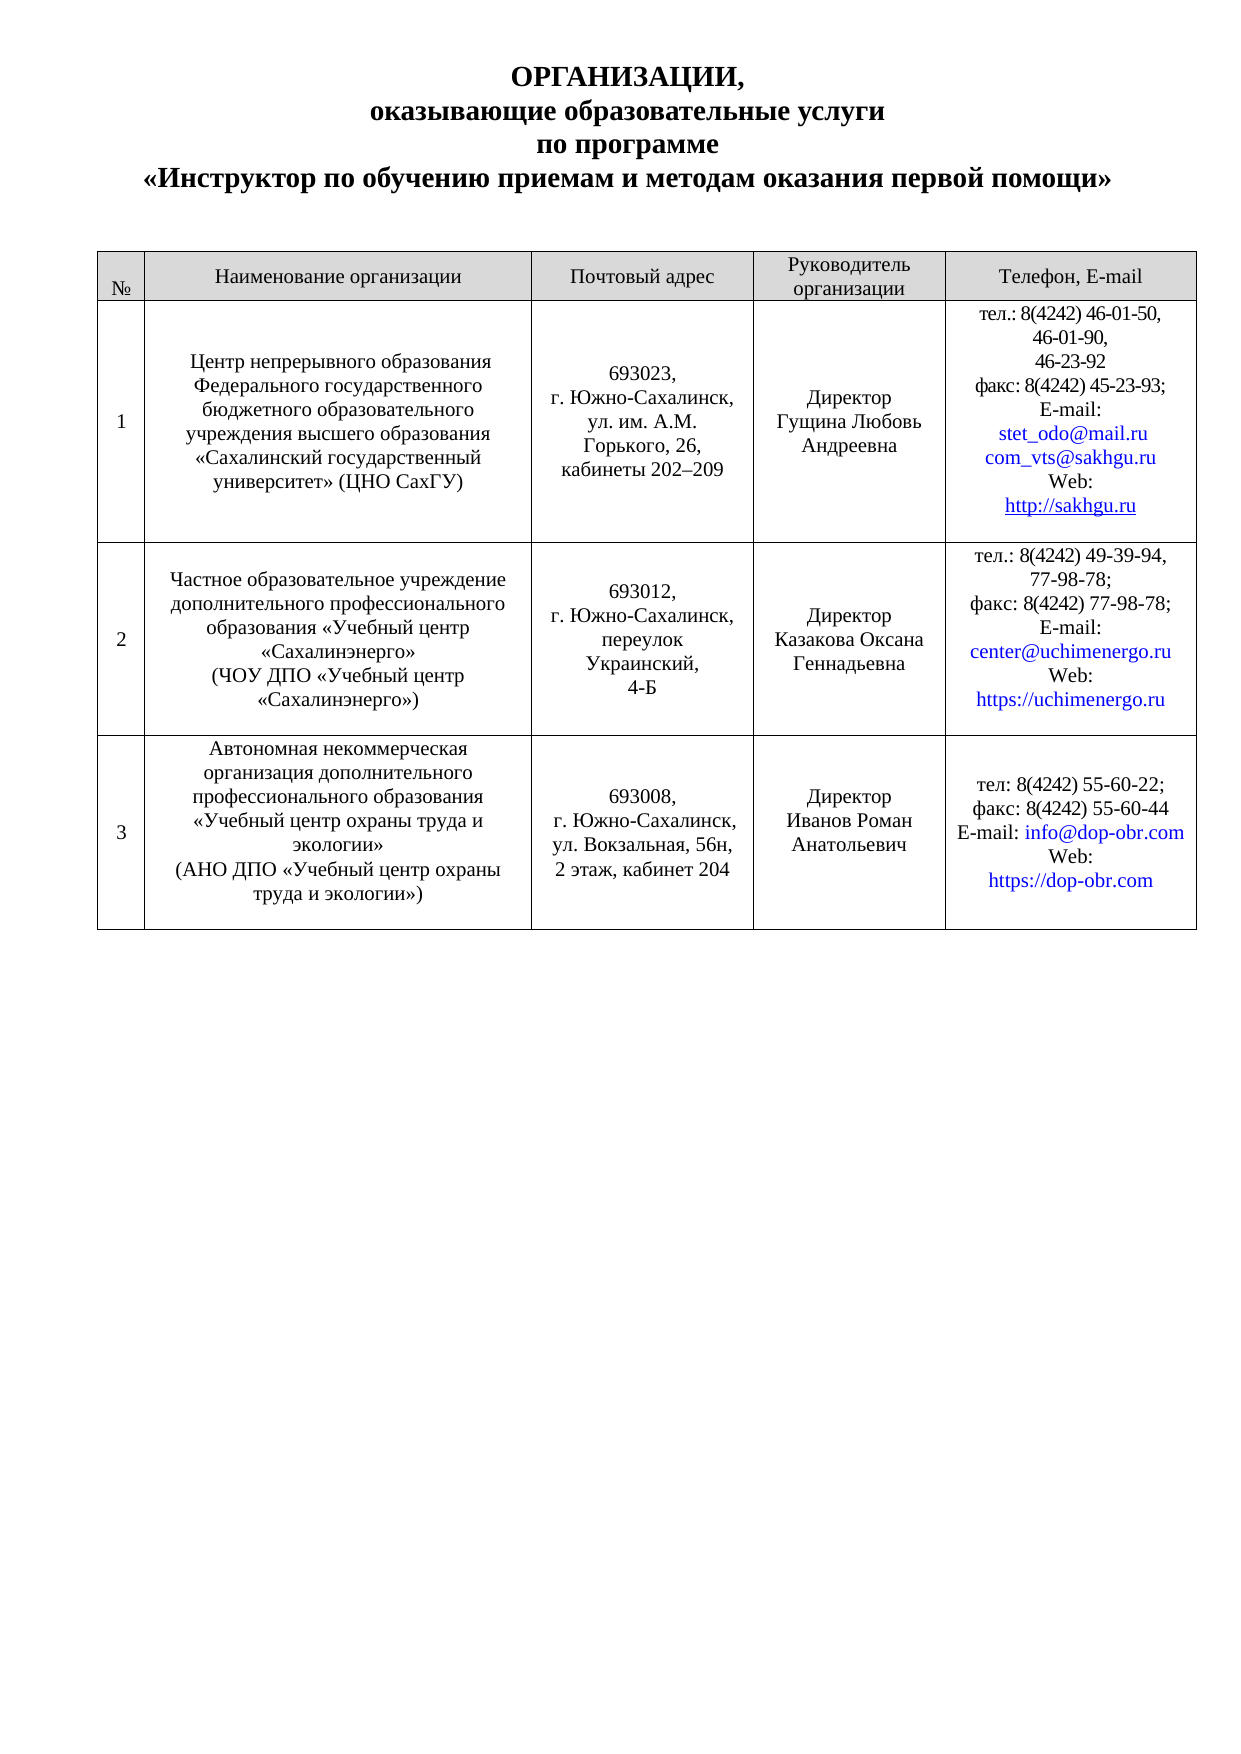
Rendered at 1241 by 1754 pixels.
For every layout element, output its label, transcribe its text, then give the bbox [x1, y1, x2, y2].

table_cell 2 [98, 543, 144, 735]
text «Инструктор по обучению приемам и методам оказания первой помощи» [103, 160, 1152, 193]
table_cell Частное образовательное учреждение дополнительного профессионального образования «Учебный центр «Сахалинэнерго» (ЧОУ ДПО «Учебный центр «Сахалинэнерго») [145, 543, 531, 735]
table_cell тел: 8(4242) 55-60-22; факс: 8(4242) 55-60-44 E-mail: info@dop-obr.com Web: https://dop-obr.com [946, 736, 1196, 929]
table_cell 693023, г. Южно-Сахалинск, ул. им. А.М. Горького, 26, кабинеты 202–209 [532, 301, 753, 542]
text ОРГАНИЗАЦИИ, [103, 59, 1152, 93]
table_cell 3 [98, 736, 144, 929]
table_header № [98, 252, 144, 300]
table_header Телефон, E-mail [946, 252, 1196, 300]
table_cell Директор Иванов Роман Анатольевич [754, 736, 945, 929]
table_cell тел.: 8(4242) 49-39-94, 77-98-78; факс: 8(4242) 77-98-78; E-mail: center@uchimenergo.ru Web: https://uchimenergo.ru [946, 543, 1196, 735]
table_cell 693008, г. Южно-Сахалинск, ул. Вокзальная, 56н, 2 этаж, кабинет 204 [532, 736, 753, 929]
table_cell Автономная некоммерческая организация дополнительного профессионального образования «Учебный центр охраны труда и экологии» (АНО ДПО «Учебный центр охраны труда и экологии») [145, 736, 531, 929]
table_cell тел.: 8(4242) 46-01-50, 46-01-90, 46-23-92 факс: 8(4242) 45-23-93; E-mail: stet_odo@mail.ru com_vts@sakhgu.ru Web: http://sakhgu.ru [946, 301, 1196, 542]
table_cell Директор Казакова Оксана Геннадьевна [754, 543, 945, 735]
table_header Наименование организации [145, 252, 531, 300]
table_header Руководитель организации [754, 252, 945, 300]
table_header Почтовый адрес [532, 252, 753, 300]
table_cell Центр непрерывного образования Федерального государственного бюджетного образовательного учреждения высшего образования «Сахалинский государственный университет» (ЦНО СахГУ) [145, 301, 531, 542]
table_cell 1 [98, 301, 144, 542]
table_cell Директор Гущина Любовь Андреевна [754, 301, 945, 542]
table_cell 693012, г. Южно-Сахалинск, переулок Украинский, 4-Б [532, 543, 753, 735]
text оказывающие образовательные услуги [103, 93, 1152, 126]
text по программе [103, 126, 1152, 160]
